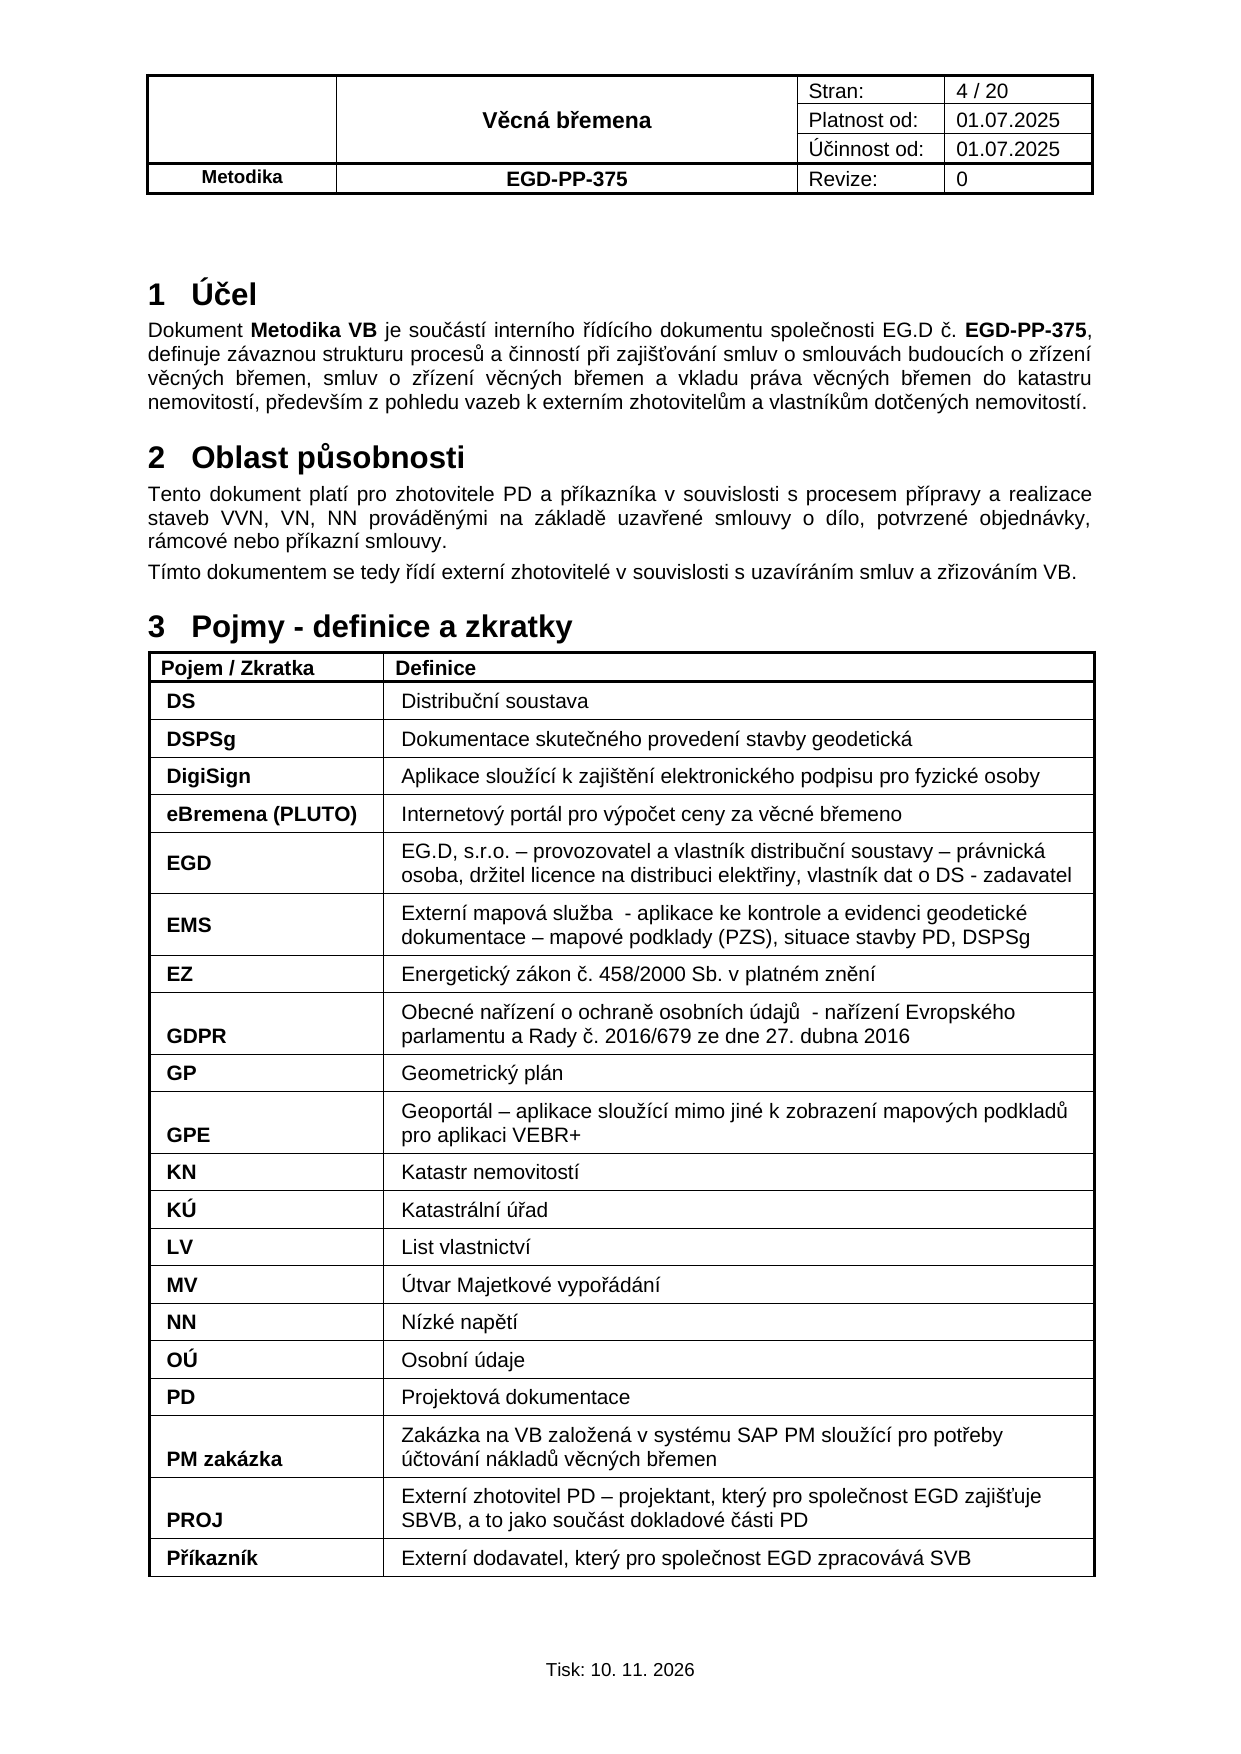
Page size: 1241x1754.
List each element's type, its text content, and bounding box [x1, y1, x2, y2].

table_cell KN [151, 1154, 383, 1190]
table_header Definice [384, 654, 1093, 680]
table_cell Katastrální úřad [384, 1191, 1093, 1228]
table_cell NN [151, 1304, 383, 1340]
table_cell OÚ [151, 1341, 383, 1378]
subtitle Pojmy - definice a zkratky [148, 608, 1092, 644]
table_cell EZ [151, 956, 383, 992]
table_cell Obecné nařízení o ochraně osobních údajů - nařízení Evropského parlamentu a Rady č. 2016/679 ze dne 27. dubna 2016 [384, 993, 1093, 1054]
table_cell Dokumentace skutečného provedení stavby geodetická [384, 720, 1093, 757]
table_cell GPE [151, 1092, 383, 1153]
table_cell Nízké napětí [384, 1304, 1093, 1340]
table_cell Katastr nemovitostí [384, 1154, 1093, 1190]
table_cell PROJ [151, 1478, 383, 1538]
table_cell Osobní údaje [384, 1341, 1093, 1378]
table_cell LV [151, 1229, 383, 1265]
table_cell Externí dodavatel, který pro společnost EGD zpracovává SVB [384, 1539, 1093, 1576]
table_cell Zakázka na VB založená v systému SAP PM sloužící pro potřeby účtování nákladů věcných břemen [384, 1416, 1093, 1477]
text Dokument Metodika VB je součástí interního řídícího dokumentu společnosti EG.D č. EGD-PP-375, definuje závaznou strukturu procesů a činností při zajišťování smluv o smlouvách budoucích o zřízení věcných břemen, smluv o zřízení věcných břemen a vkladu práva věcných břemen do katastru nemovitostí, především z pohledu vazeb k externím zhotovitelům a vlastníkům dotčených nemovitostí. [148, 318, 1092, 414]
subtitle Účel [148, 276, 1092, 312]
table_cell DSPSg [151, 720, 383, 757]
table_cell Příkazník [151, 1539, 383, 1576]
table_cell Energetický zákon č. 458/2000 Sb. v platném znění [384, 956, 1093, 992]
table_cell Externí mapová služba - aplikace ke kontrole a evidenci geodetické dokumentace – mapové podklady (PZS), situace stavby PD, DSPSg [384, 894, 1093, 955]
table_header Pojem / Zkratka [151, 654, 383, 680]
table_cell Geoportál – aplikace sloužící mimo jiné k zobrazení mapových podkladů pro aplikaci VEBR+ [384, 1092, 1093, 1153]
table_cell List vlastnictví [384, 1229, 1093, 1265]
table_cell PM zakázka [151, 1416, 383, 1477]
table_cell eBremena (PLUTO) [151, 795, 383, 832]
table_cell DS [151, 683, 383, 719]
table_cell Externí zhotovitel PD – projektant, který pro společnost EGD zajišťuje SBVB, a to jako součást dokladové části PD [384, 1478, 1093, 1538]
table_cell Projektová dokumentace [384, 1379, 1093, 1415]
subtitle Oblast působnosti [148, 439, 1092, 475]
table_cell PD [151, 1379, 383, 1415]
table_cell GDPR [151, 993, 383, 1054]
table_cell EMS [151, 894, 383, 955]
table_cell EGD [151, 833, 383, 893]
table_cell Útvar Majetkové vypořádání [384, 1266, 1093, 1303]
table_cell EG.D, s.r.o. – provozovatel a vlastník distribuční soustavy – právnická osoba, držitel licence na distribuci elektřiny, vlastník dat o DS - zadavatel [384, 833, 1093, 893]
table_cell Aplikace sloužící k zajištění elektronického podpisu pro fyzické osoby [384, 758, 1093, 794]
table_cell DigiSign [151, 758, 383, 794]
table_cell KÚ [151, 1191, 383, 1228]
table_cell GP [151, 1055, 383, 1091]
text Tento dokument platí pro zhotovitele PD a příkazníka v souvislosti s procesem přípravy a realizace staveb VVN, VN, NN prováděnými na základě uzavřené smlouvy o dílo, potvrzené objednávky, rámcové nebo příkazní smlouvy. [148, 481, 1092, 553]
table_cell Distribuční soustava [384, 683, 1093, 719]
text Tímto dokumentem se tedy řídí externí zhotovitelé v souvislosti s uzavíráním smluv a zřizováním VB. [148, 559, 1092, 583]
table_cell Internetový portál pro výpočet ceny za věcné břemeno [384, 795, 1093, 832]
table_cell Geometrický plán [384, 1055, 1093, 1091]
table_cell MV [151, 1266, 383, 1303]
